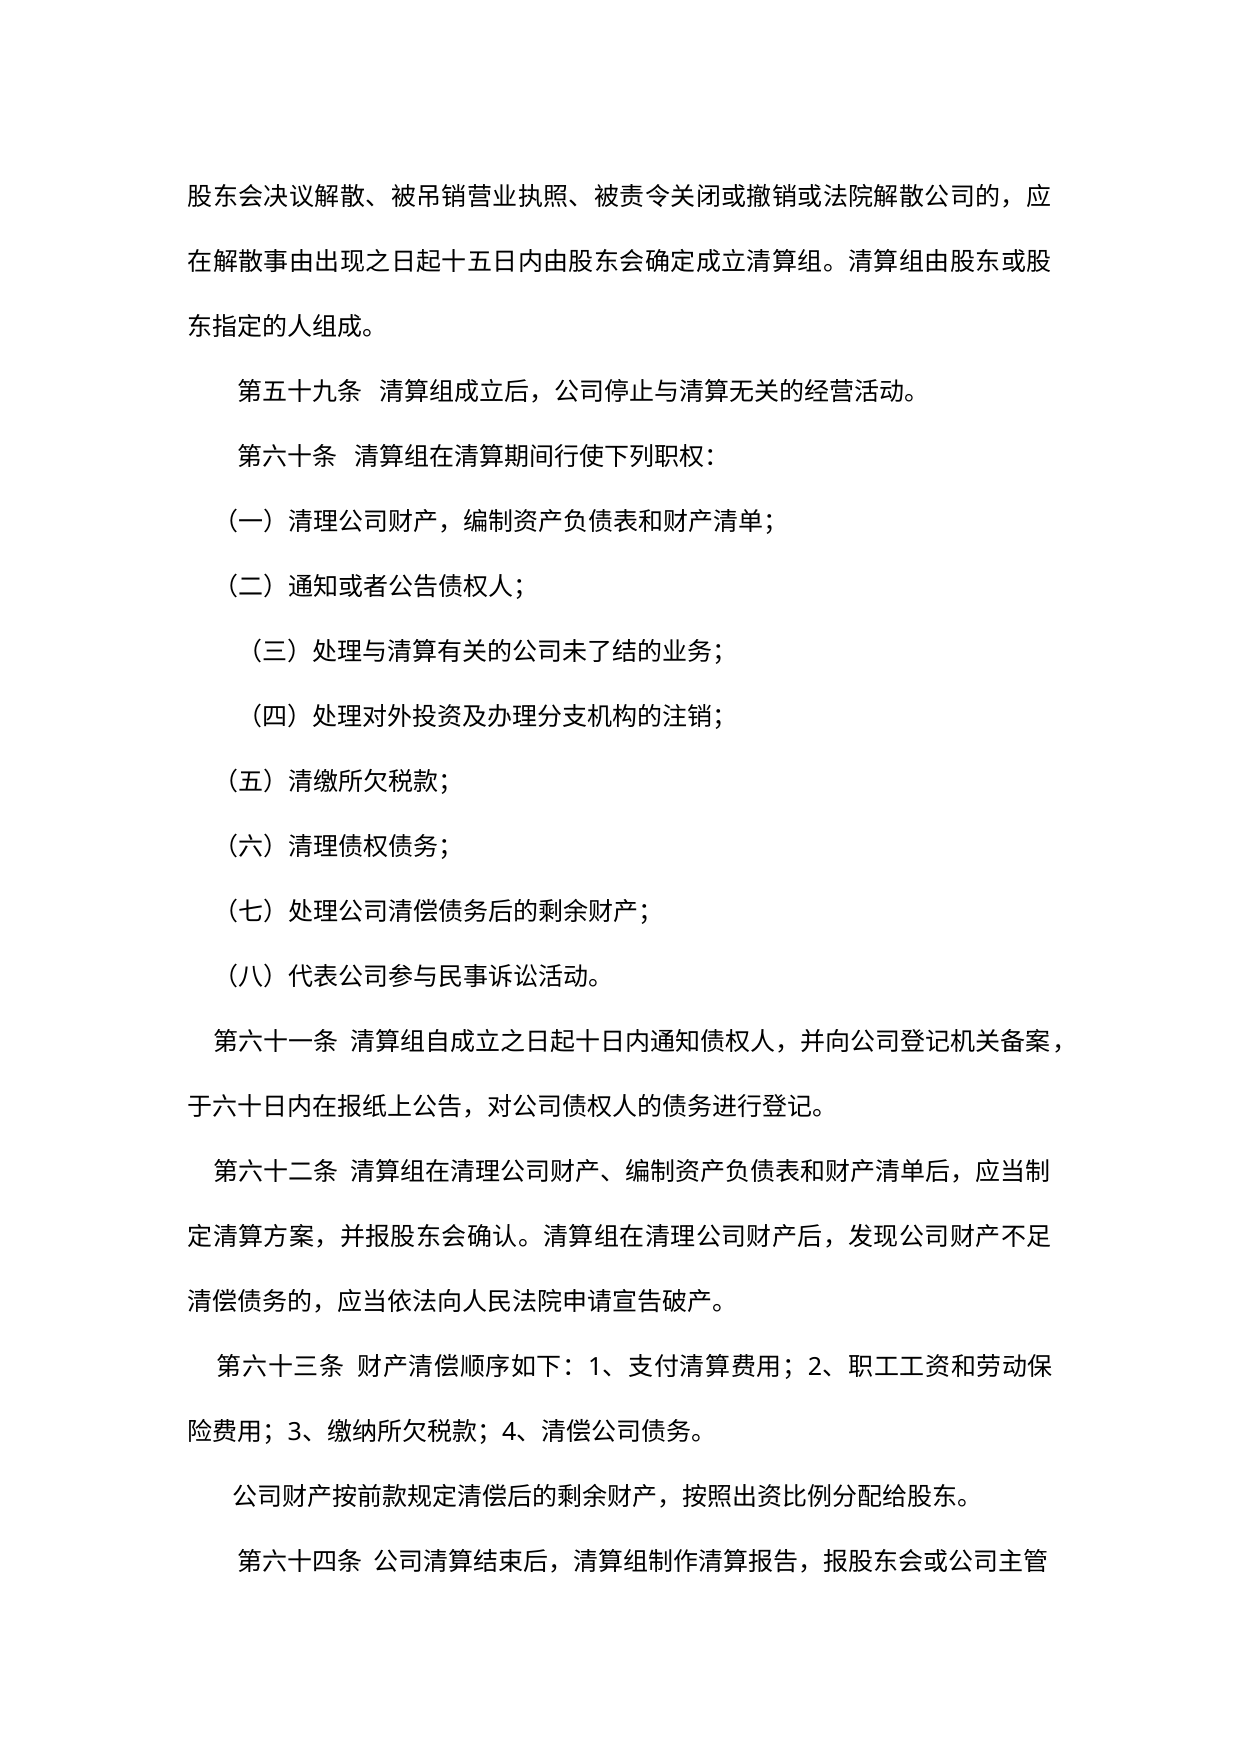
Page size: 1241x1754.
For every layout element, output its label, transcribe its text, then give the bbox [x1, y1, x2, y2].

text （四）处理对外投资及办理分支机构的注销； [187, 682, 1053, 747]
text （五）清缴所欠税款； [187, 747, 1053, 812]
text 第五十九条 清算组成立后，公司停止与清算无关的经营活动。 [187, 357, 1053, 422]
text （七）处理公司清偿债务后的剩余财产； [187, 877, 1053, 942]
text 第六十条 清算组在清算期间行使下列职权： [187, 422, 1053, 487]
text 第六十一条 清算组自成立之日起十日内通知债权人，并向公司登记机关备案，于六十日内在报纸上公告，对公司债权人的债务进行登记。 [187, 1007, 1053, 1137]
text （八）代表公司参与民事诉讼活动。 [187, 942, 1053, 1007]
text 第六十四条 公司清算结束后，清算组制作清算报告，报股东会或公司主管 [237, 1527, 1053, 1592]
text （二）通知或者公告债权人； [187, 552, 1053, 617]
text （三）处理与清算有关的公司未了结的业务； [187, 617, 1053, 682]
text 公司财产按前款规定清偿后的剩余财产，按照出资比例分配给股东。 [226, 1462, 1053, 1527]
text 第六十二条 清算组在清理公司财产、编制资产负债表和财产清单后，应当制定清算方案，并报股东会确认。清算组在清理公司财产后，发现公司财产不足清偿债务的，应当依法向人民法院申请宣告破产。 [187, 1137, 1053, 1332]
text （一）清理公司财产，编制资产负债表和财产清单； [187, 487, 1053, 552]
text 第六十三条 财产清偿顺序如下：1、支付清算费用；2、职工工资和劳动保险费用；3、缴纳所欠税款；4、清偿公司债务。 [187, 1332, 1053, 1462]
text （六）清理债权债务； [187, 812, 1053, 877]
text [187, 162, 1053, 357]
